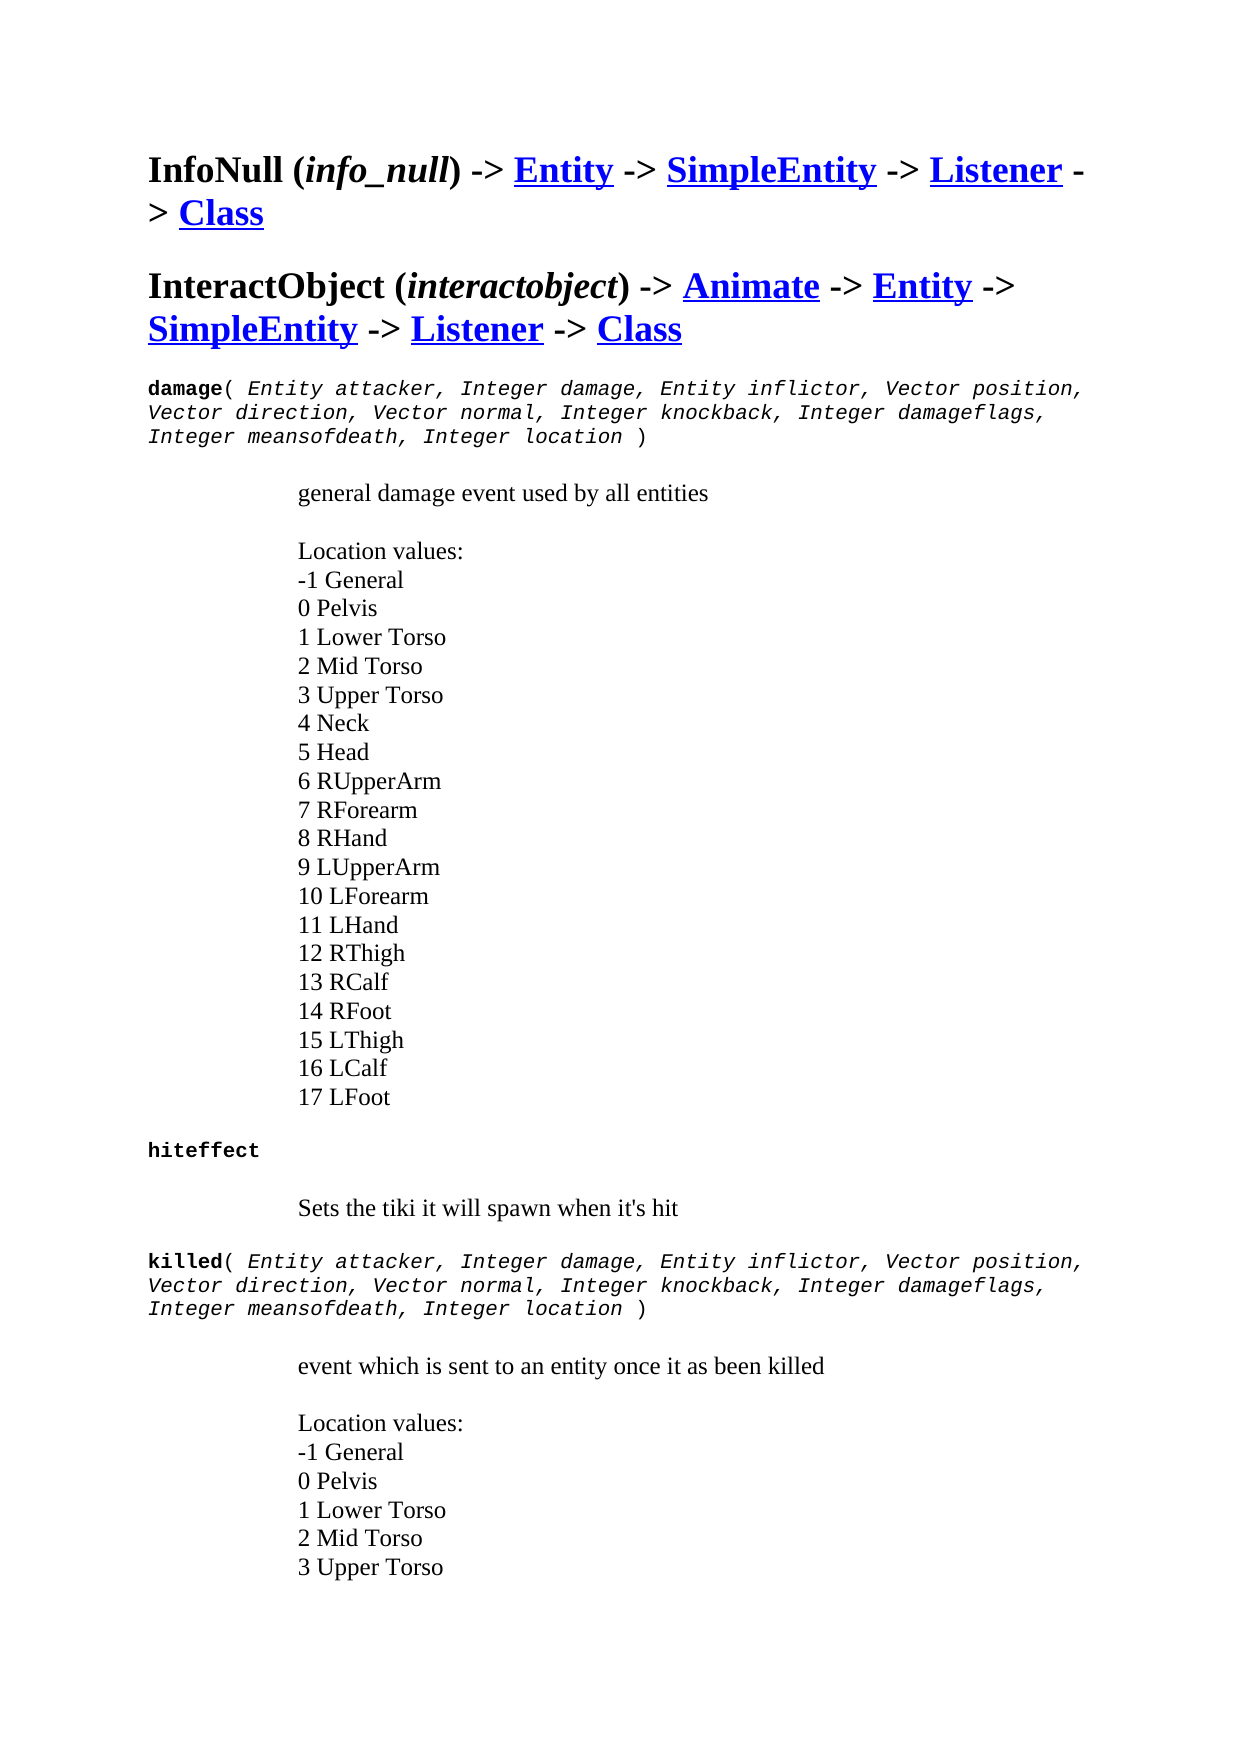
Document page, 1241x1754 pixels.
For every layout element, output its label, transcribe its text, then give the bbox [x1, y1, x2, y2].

text InteractObject (interactobject) -> Animate -> Entity -> SimpleEntity -> Listener -> Class [148, 263, 1093, 349]
text damage( Entity attacker, Integer damage, Entity inflictor, Vector position, Vector direction, Vector normal, Integer knockback, Integer damageflags, Integer meansofdeath, Integer location ) [148, 378, 1093, 449]
text hiteffect [148, 1140, 1093, 1164]
text Sets the tiki it will spawn when it's hit [298, 1193, 1093, 1222]
text killed( Entity attacker, Integer damage, Entity inflictor, Vector position, Vector direction, Vector normal, Integer knockback, Integer damageflags, Integer meansofdeath, Integer location ) [148, 1251, 1093, 1322]
text general damage event used by all entities Location values: -1 General 0 Pelvis 1 Lower Torso 2 Mid Torso 3 Upper Torso 4 Neck 5 Head 6 RUpperArm 7 RForearm 8 RHand 9 LUpperArm 10 LForearm 11 LHand 12 RThigh 13 RCalf 14 RFoot 15 LThigh 16 LCalf 17 LFoot [298, 478, 1093, 1111]
text InfoNull (info_null) -> Entity -> SimpleEntity -> Listener -> Class [148, 148, 1093, 234]
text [298, 1351, 1093, 1581]
